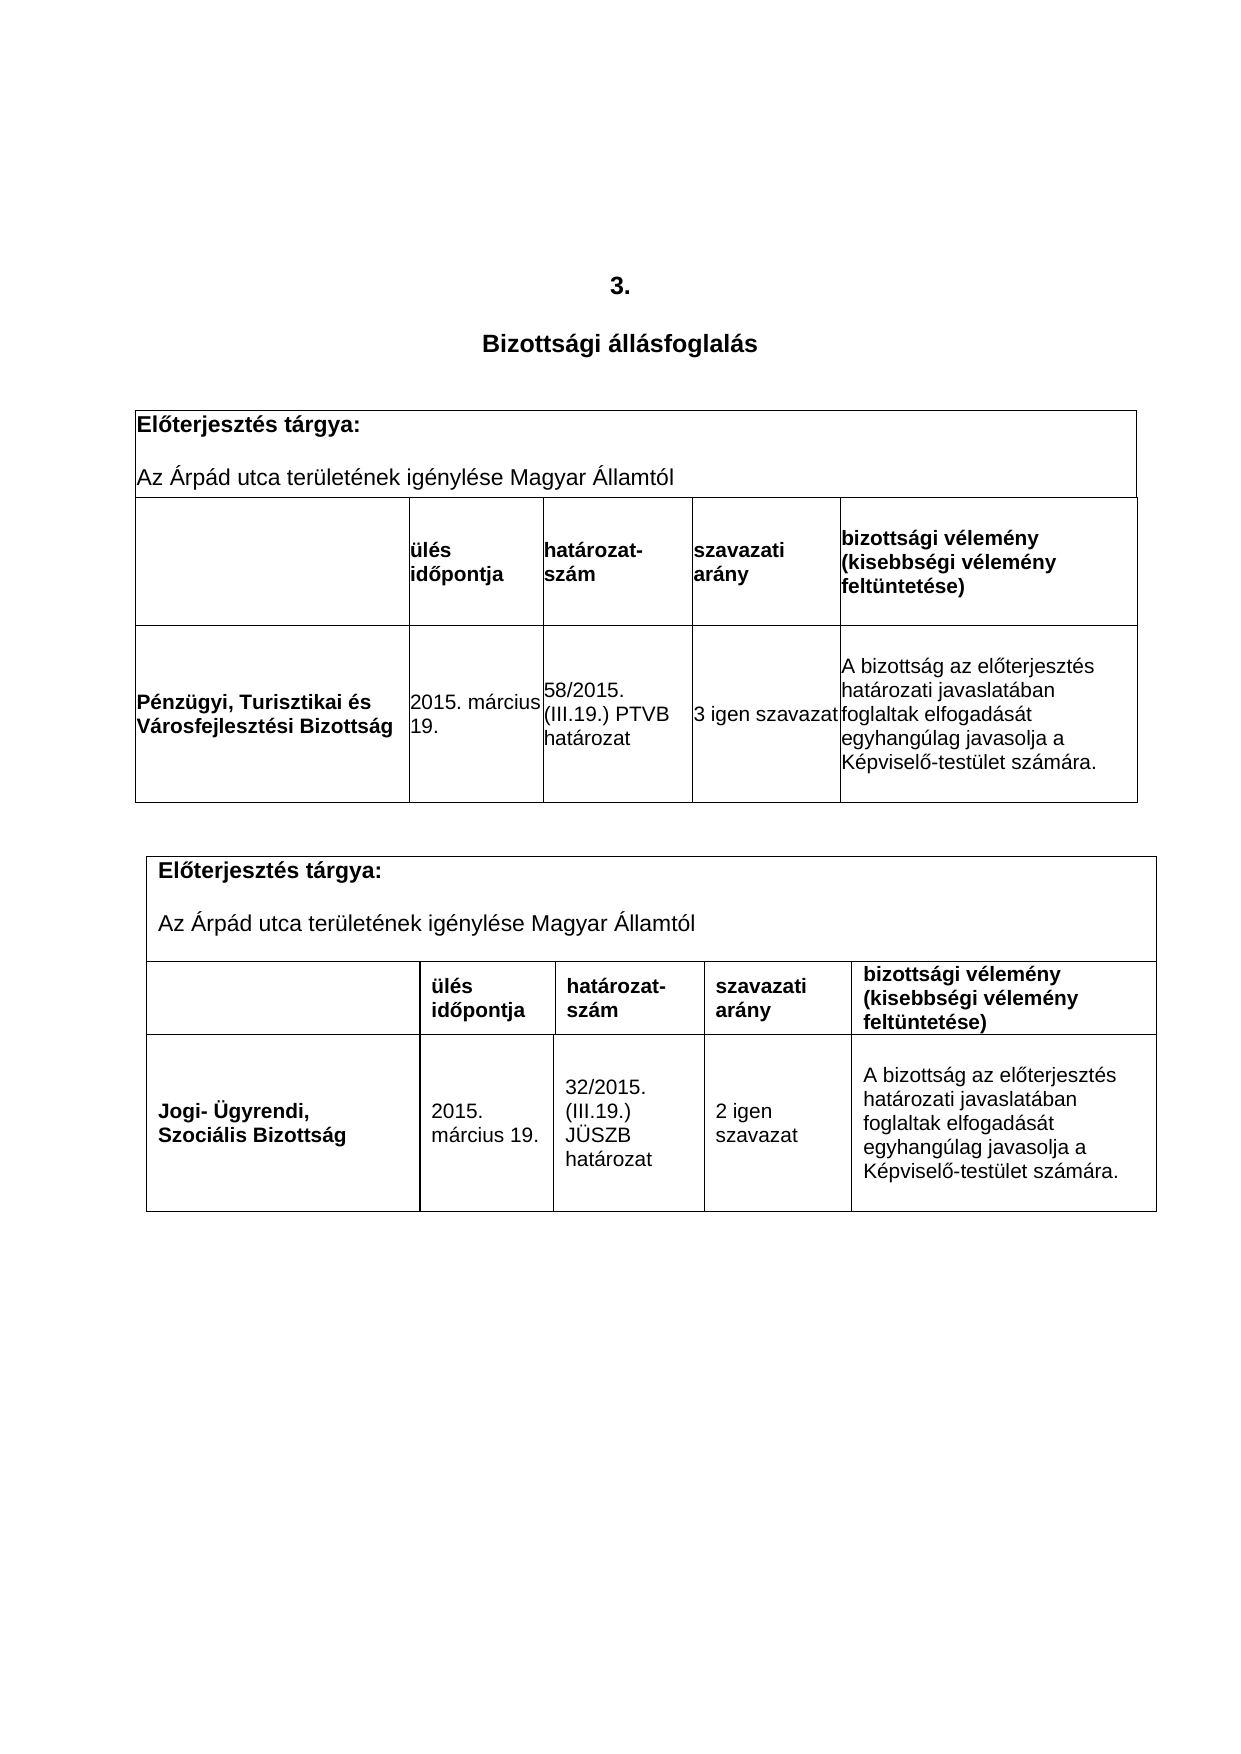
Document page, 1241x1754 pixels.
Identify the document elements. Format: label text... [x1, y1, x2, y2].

text Bizottsági állásfoglalás [148, 329, 1093, 357]
table_cell 2 igen szavazat [705, 1035, 851, 1211]
table_cell 2015. március 19. [421, 1035, 553, 1211]
table_cell 3 igen szavazat [693, 626, 840, 802]
table_cell szavazati arány [705, 962, 851, 1034]
table_cell A bizottság az előterjesztés határozati javaslatában foglaltak elfogadását egyhangúlag javasolja a Képviselő-testület számára. [852, 1035, 1156, 1211]
table_cell határozat-szám [544, 498, 692, 625]
table_cell bizottsági vélemény (kisebbségi vélemény feltüntetése) [841, 498, 1137, 625]
table_cell bizottsági vélemény (kisebbségi vélemény feltüntetése) [852, 962, 1156, 1034]
table_cell Pénzügyi, Turisztikai és Városfejlesztési Bizottság [136, 626, 409, 802]
table_cell szavazati arány [693, 498, 840, 625]
table_cell 32/2015. (III.19.) JÜSZB határozat [554, 1035, 704, 1211]
table_cell Jogi- Ügyrendi, Szociális Bizottság [147, 1035, 419, 1211]
table_cell határozat-szám [556, 962, 704, 1034]
table_cell 58/2015. (III.19.) PTVB határozat [544, 626, 692, 802]
table_header Előterjesztés tárgya: Az Árpád utca területének igénylése Magyar Államtól [147, 857, 1156, 961]
table_cell ülés időpontja [410, 498, 543, 625]
table_cell ülés időpontja [421, 962, 555, 1034]
table_cell A bizottság az előterjesztés határozati javaslatában foglaltak elfogadását egyhangúlag javasolja a Képviselő-testület számára. [841, 626, 1137, 802]
table_cell [147, 962, 419, 1034]
text 3. [148, 271, 1093, 300]
table_cell 2015. március 19. [410, 626, 543, 802]
table_cell [136, 498, 409, 625]
table_header Előterjesztés tárgya: Az Árpád utca területének igénylése Magyar Államtól [136, 411, 1136, 497]
